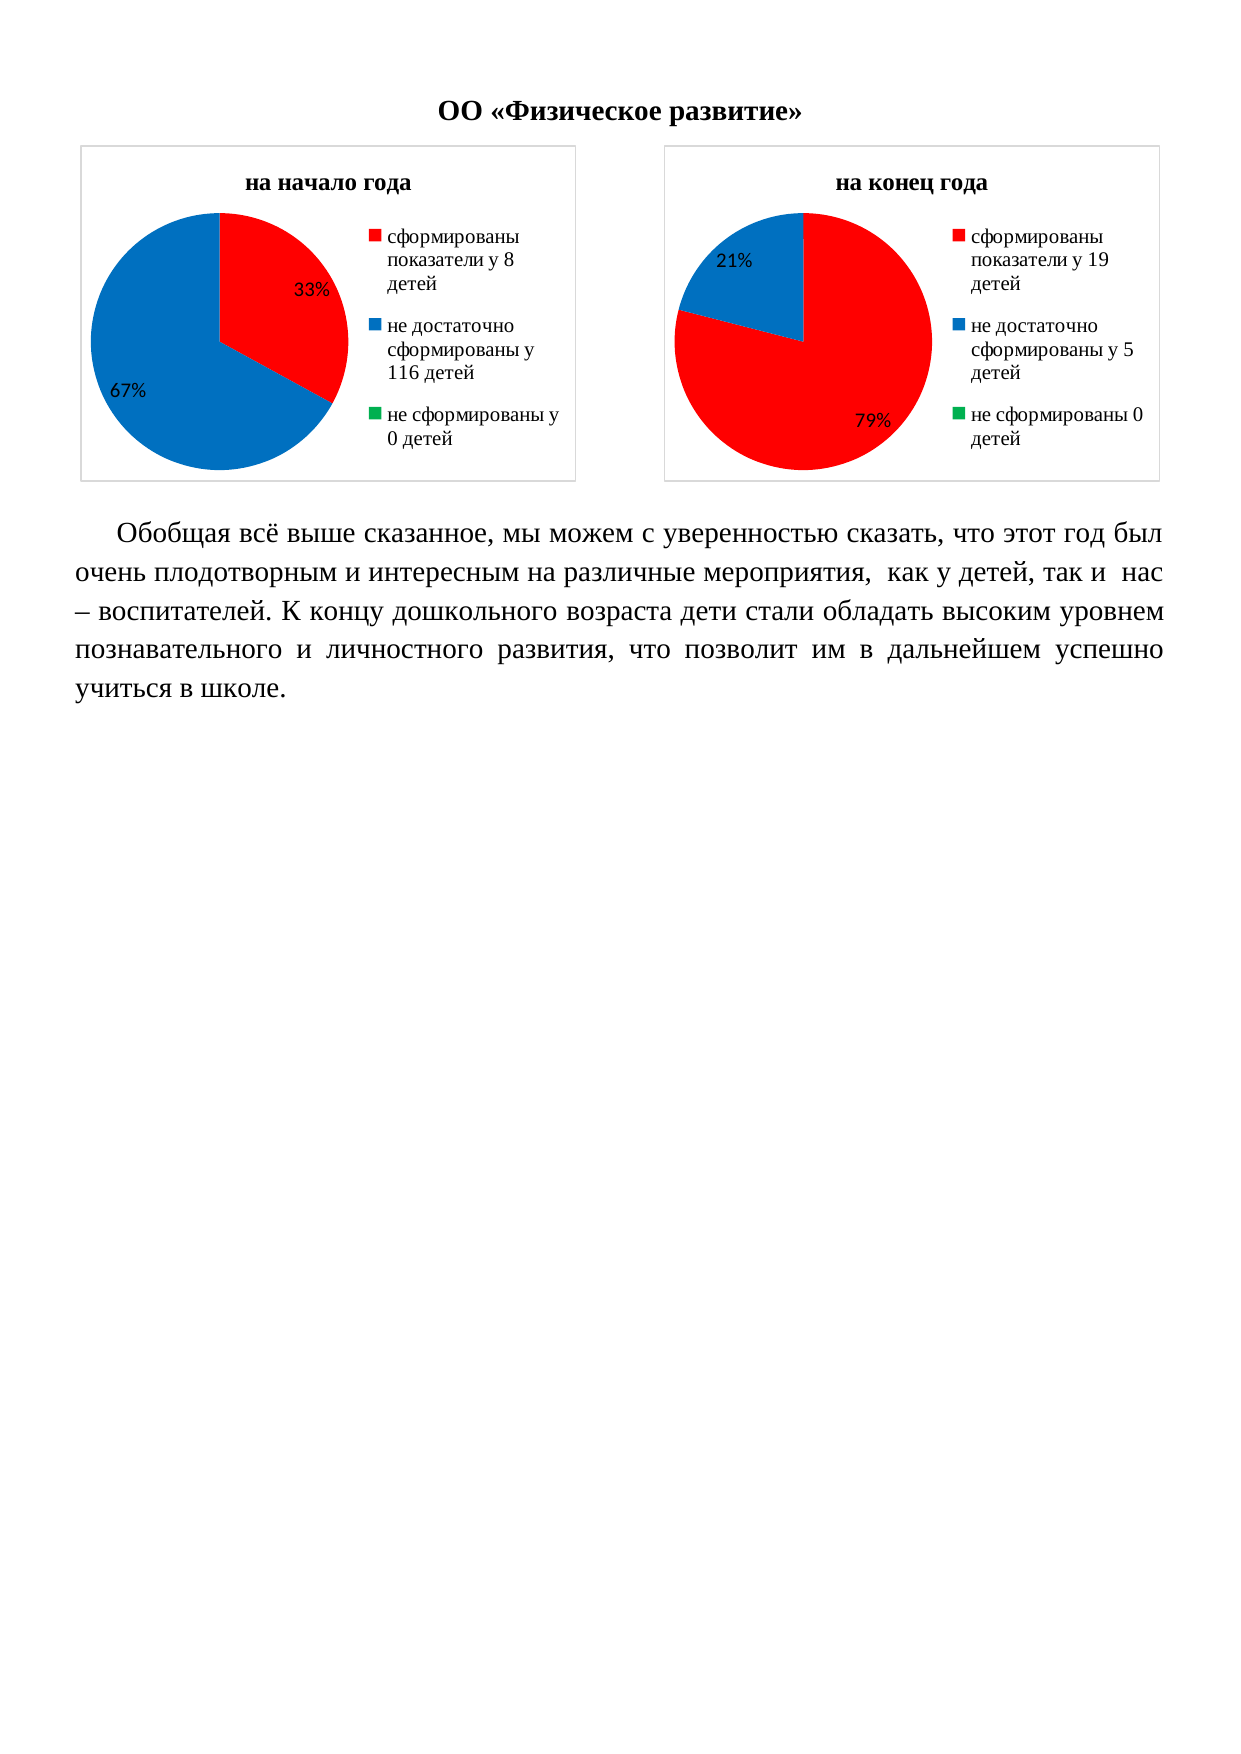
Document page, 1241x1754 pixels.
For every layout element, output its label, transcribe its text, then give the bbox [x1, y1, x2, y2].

text ОО «Физическое развитие» [75, 93, 1165, 126]
text Обобщая всё выше сказанное, мы можем с уверенностью сказать, что этот год был очень плодотворным и интересным на различные мероприятия, как у детей, так и нас – воспитателей. К концу дошкольного возраста дети стали обладать высоким уровнем познавательного и личностного развития, что позволит им в дальнейшем успешно учиться в школе. [75, 516, 1165, 703]
